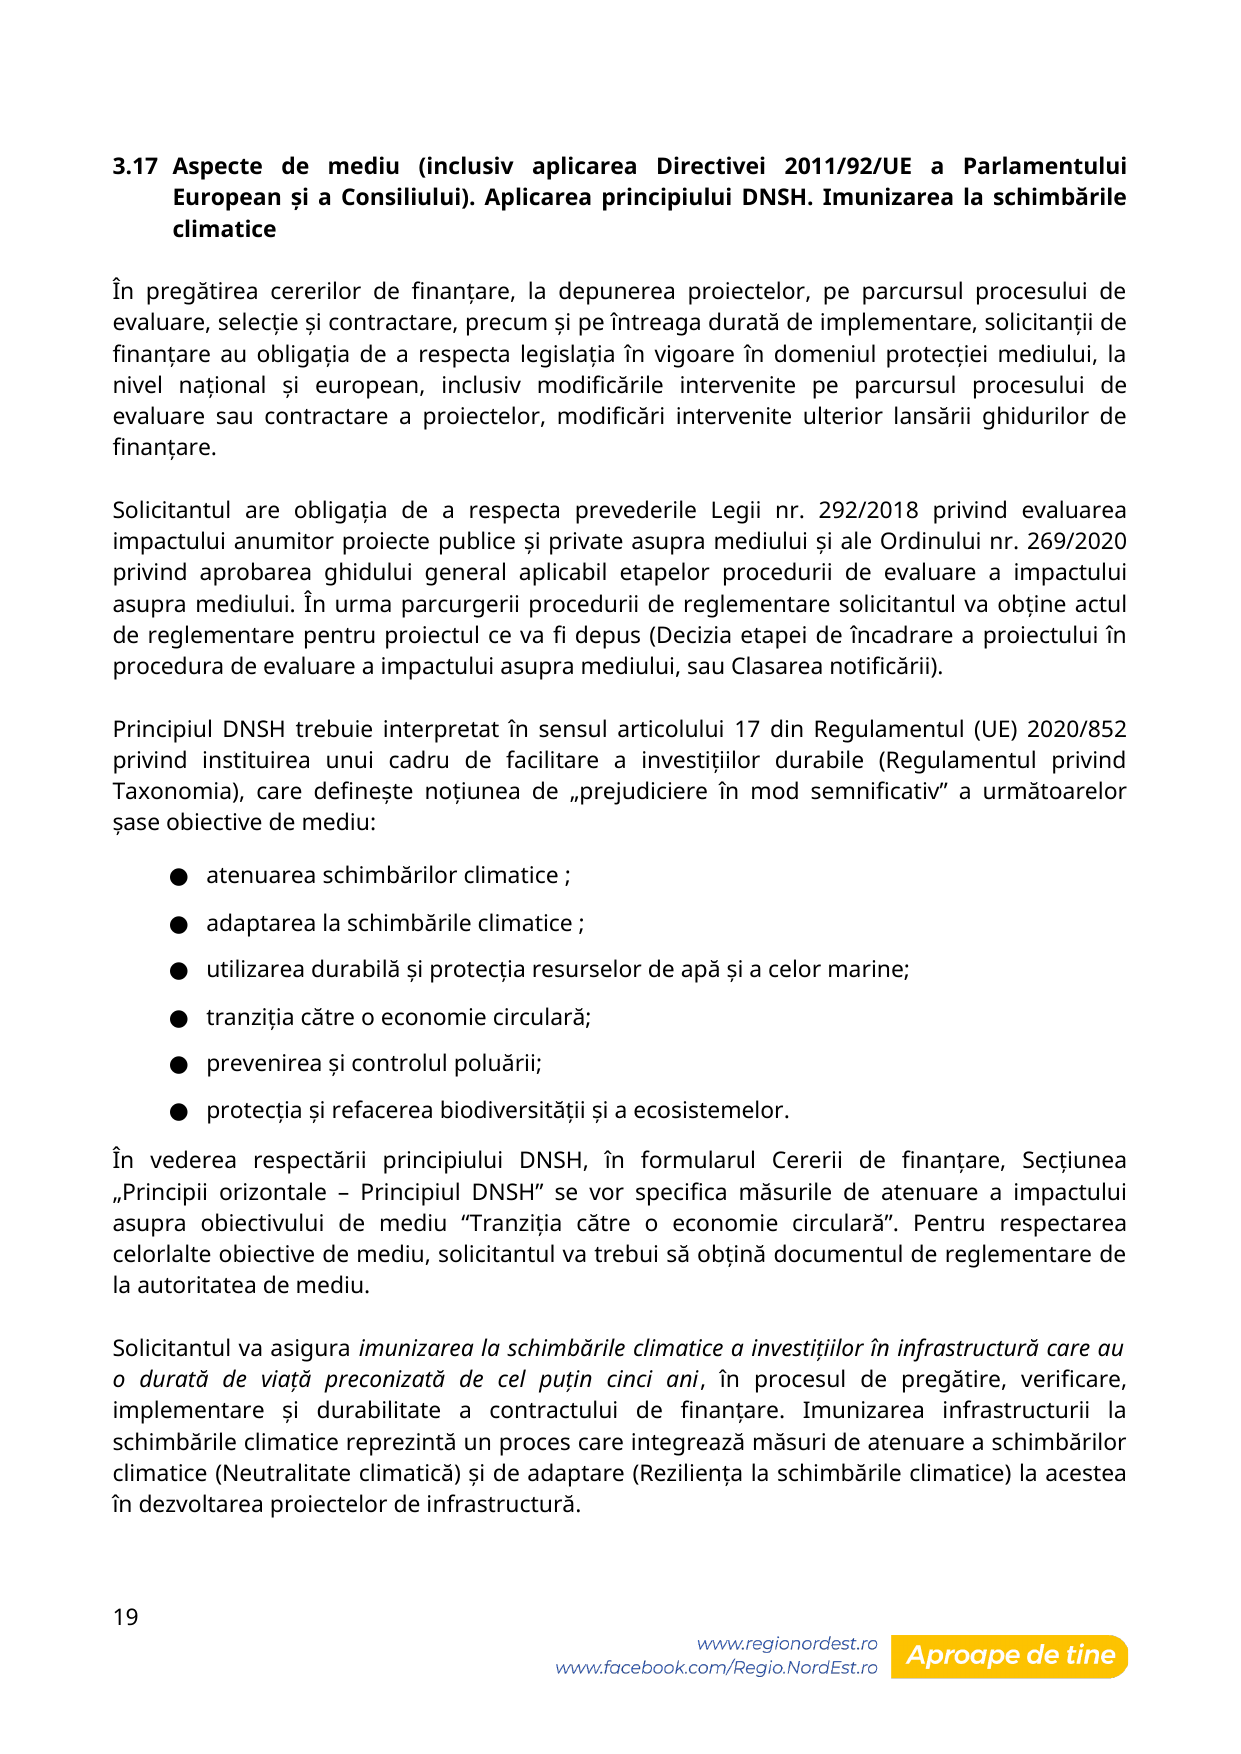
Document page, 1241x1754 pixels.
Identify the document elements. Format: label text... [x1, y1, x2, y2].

list prevenirea și controlul poluării; [168, 1038, 1128, 1085]
text Solicitantul are obligația de a respecta prevederile Legii nr. 292/2018 privind evaluarea impactului anumitor proiecte publice și private asupra mediului și ale Ordinului nr. 269/2020 privind aprobarea ghidului general aplicabil etapelor procedurii de evaluare a impactului asupra mediului. În urma parcurgerii procedurii de reglementare solicitantul va obține actul de reglementare pentru proiectul ce va fi depus (Decizia etapei de încadrare a proiectului în procedura de evaluare a impactului asupra mediului, sau Clasarea notificării). [112, 494, 1128, 681]
subtitle Aspecte de mediu (inclusiv aplicarea Directivei 2011/92/UE a Parlamentului European și a Consiliului). Aplicarea principiului DNSH. Imunizarea la schimbările climatice [112, 150, 1128, 244]
list protecția și refacerea biodiversității și a ecosistemelor. [168, 1085, 1128, 1132]
text Principiul DNSH trebuie interpretat în sensul articolului 17 din Regulamentul (UE) 2020/852 privind instituirea unui cadru de facilitare a investițiilor durabile (Regulamentul privind Taxonomia), care definește noțiunea de „prejudiciere în mod semnificativ” a următoarelor șase obiective de mediu: [112, 712, 1128, 837]
text În pregătirea cererilor de finanțare, la depunerea proiectelor, pe parcursul procesului de evaluare, selecție și contractare, precum și pe întreaga durată de implementare, solicitanții de finanțare au obligația de a respecta legislația în vigoare în domeniul protecției mediului, la nivel național și european, inclusiv modificările intervenite pe parcursul procesului de evaluare sau contractare a proiectelor, modificări intervenite ulterior lansării ghidurilor de finanțare. [112, 275, 1128, 462]
text Solicitantul va asigura imunizarea la schimbările climatice a investițiilor în infrastructură care au o durată de viață preconizată de cel puțin cinci ani, în procesul de pregătire, verificare, implementare și durabilitate a contractului de finanțare. Imunizarea infrastructurii la schimbările climatice reprezintă un proces care integrează măsuri de atenuare a schimbărilor climatice (Neutralitate climatică) și de adaptare (Reziliența la schimbările climatice) la acestea în dezvoltarea proiectelor de infrastructură. [112, 1332, 1128, 1519]
text În vederea respectării principiului DNSH, în formularul Cererii de finanțare, Secțiunea „Principii orizontale – Principiul DNSH” se vor specifica măsurile de atenuare a impactului asupra obiectivului de mediu “Tranziția către o economie circulară”. Pentru respectarea celorlalte obiective de mediu, solicitantul va trebui să obțină documentul de reglementare de la autoritatea de mediu. [112, 1144, 1128, 1301]
list utilizarea durabilă și protecția resurselor de apă și a celor marine; [168, 944, 1128, 991]
picture [541, 1632, 1129, 1681]
list atenuarea schimbărilor climatice ; [168, 850, 1128, 897]
list tranziția către o economie circulară; [168, 991, 1128, 1038]
list adaptarea la schimbările climatice ; [168, 897, 1128, 944]
